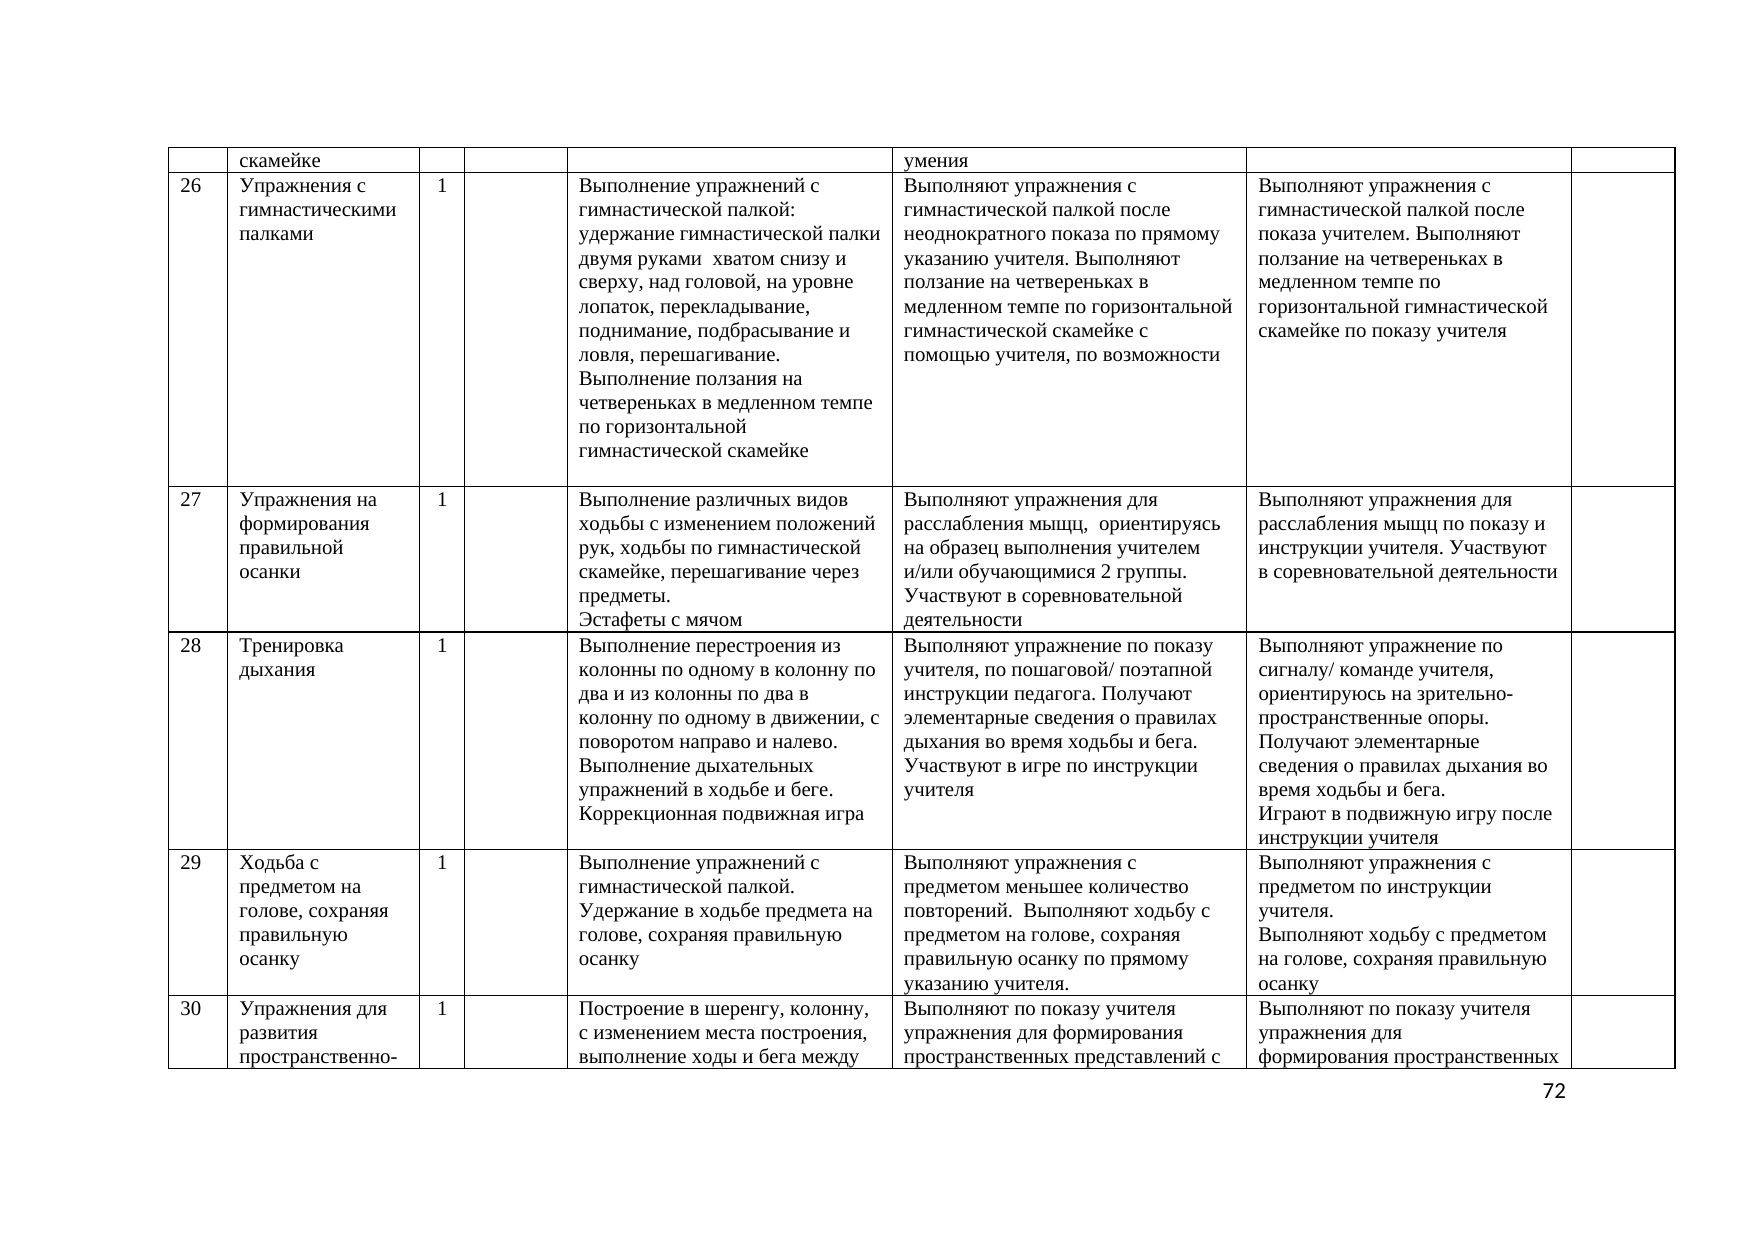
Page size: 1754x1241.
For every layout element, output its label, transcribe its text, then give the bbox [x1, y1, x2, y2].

table_cell [1572, 996, 1674, 1068]
table_cell 25 [169, 148, 227, 172]
table_cell Упражнения с гимнастическими палками [228, 173, 419, 486]
table_cell [1572, 633, 1674, 849]
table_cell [1247, 148, 1571, 172]
table_cell 29 [169, 850, 227, 994]
table_cell Упражнения на формирования правильной осанки [228, 487, 419, 631]
table_cell 26 [169, 173, 227, 486]
table_cell Тренировка дыхания [228, 633, 419, 849]
table_cell [465, 850, 567, 994]
table_cell 1 [420, 996, 464, 1068]
table_cell [465, 633, 567, 849]
table_cell [1572, 173, 1674, 486]
table_cell Выполнение различных видов ходьбы с изменением положений рук, ходьбы по гимнастической скамейке, перешагивание через предметы. Эстафеты с мячом [568, 487, 892, 631]
table_cell Выполняют упражнения для расслабления мыщц, ориентируясь на образец выполнения учителем и/или обучающимися 2 группы. Участвуют в соревновательной деятельности [893, 487, 1246, 631]
table_cell 1 [420, 173, 464, 486]
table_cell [568, 996, 892, 1068]
table_cell [465, 173, 567, 486]
table_cell [465, 148, 567, 172]
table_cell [1247, 996, 1571, 1068]
table_cell Выполняют упражнения с предметом по инструкции учителя. Выполняют ходьбу с предметом на голове, сохраняя правильную осанку [1247, 850, 1571, 994]
table_cell [1572, 487, 1674, 631]
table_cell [568, 148, 892, 172]
table_cell Выполняют упражнения для расслабления мыщц по показу и инструкции учителя. Участвуют в соревновательной деятельности [1247, 487, 1571, 631]
table_cell Выполняют упражнения с предметом меньшее количество повторений. Выполняют ходьбу с предметом на голове, сохраняя правильную осанку по прямому указанию учителя. [893, 850, 1246, 994]
table_cell Выполняют упражнение по сигналу/ команде учителя, ориентируюсь на зрительно- пространственные опоры. Получают элементарные сведения о правилах дыхания во время ходьбы и бега. Играют в подвижную игру после инструкции учителя [1247, 633, 1571, 849]
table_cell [893, 996, 1246, 1068]
table_cell 1 [420, 148, 464, 172]
table_cell Выполняют упражнение по показу учителя, по пошаговой/ поэтапной инструкции педагога. Получают элементарные сведения о правилах дыхания во время ходьбы и бега. Участвуют в игре по инструкции учителя [893, 633, 1246, 849]
table_cell Выполнение перестроения из колонны по одному в колонну по два и из колонны по два в колонну по одному в движении, с поворотом направо и налево. Выполнение дыхательных упражнений в ходьбе и беге. Коррекционная подвижная игра [568, 633, 892, 849]
table_cell 30 [169, 996, 227, 1068]
table_cell Выполнение упражнений с гимнастической палкой: удержание гимнастической палки двумя руками хватом снизу и сверху, над головой, на уровне лопаток, перекладывание, поднимание, подбрасывание и ловля, перешагивание. Выполнение ползания на четвереньках в медленном темпе по горизонтальной гимнастической скамейке [568, 173, 892, 486]
table_cell [465, 996, 567, 1068]
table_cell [228, 148, 419, 172]
table_cell [465, 487, 567, 631]
table_cell Ходьба с предметом на голове, сохраняя правильную осанку [228, 850, 419, 994]
table_cell 1 [420, 633, 464, 849]
table_cell [1572, 850, 1674, 994]
table_cell 27 [169, 487, 227, 631]
table_cell Выполнение упражнений с гимнастической палкой. Удержание в ходьбе предмета на голове, сохраняя правильную осанку [568, 850, 892, 994]
table_cell [1572, 148, 1674, 172]
table_cell 1 [420, 487, 464, 631]
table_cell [893, 148, 1246, 172]
table_cell 1 [420, 850, 464, 994]
table_cell 28 [169, 633, 227, 849]
table_cell Выполняют упражнения с гимнастической палкой после неоднократного показа по прямому указанию учителя. Выполняют ползание на четвереньках в медленном темпе по горизонтальной гимнастической скамейке с помощью учителя, по возможности [893, 173, 1246, 486]
table_cell Выполняют упражнения с гимнастической палкой после показа учителем. Выполняют ползание на четвереньках в медленном темпе по горизонтальной гимнастической скамейке по показу учителя [1247, 173, 1571, 486]
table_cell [228, 996, 419, 1068]
